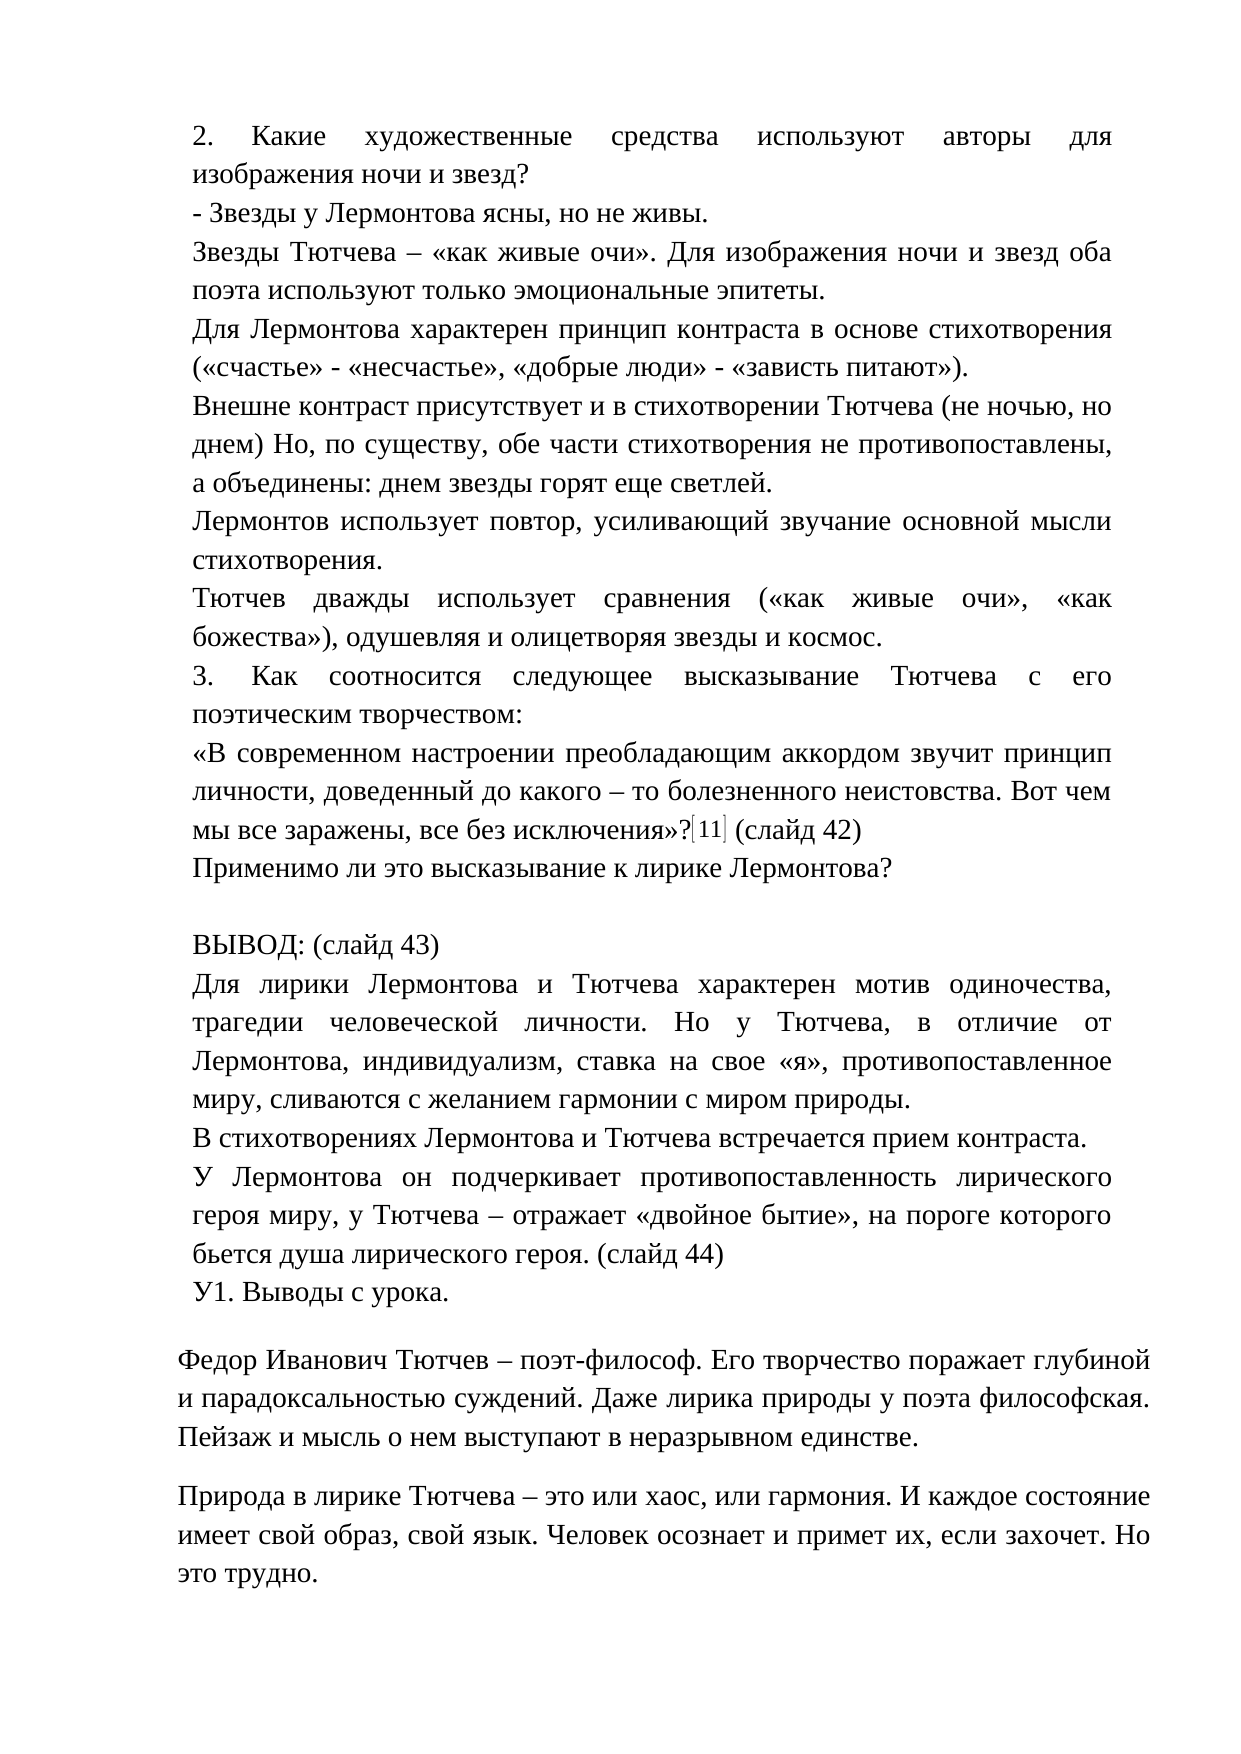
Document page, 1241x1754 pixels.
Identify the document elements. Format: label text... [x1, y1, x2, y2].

list Какие художественные средства используют авторы для изображения ночи и звезд? [192, 118, 1113, 190]
text Федор Иванович Тютчев – поэт-философ. Его творчество поражает глубиной и парадоксальностью суждений. Даже лирика природы у поэта философская. Пейзаж и мысль о нем выступают в неразрывном единстве. [177, 1342, 1152, 1453]
list У1. Выводы с урока. [192, 1274, 1113, 1308]
list У Лермонтова он подчеркивает противопоставленность лирического героя миру, у Тютчева – отражает «двойное бытие», на пороге которого бьется душа лирического героя. (слайд 44) [192, 1159, 1113, 1269]
text Природа в лирике Тютчева – это или хаос, или гармония. И каждое состояние имеет свой образ, свой язык. Человек осознает и примет их, если захочет. Но это трудно. [177, 1478, 1152, 1589]
list Для лирики Лермонтова и Тютчева характерен мотив одиночества, трагедии человеческой личности. Но у Тютчева, в отличие от Лермонтова, индивидуализм, ставка на свое «я», противопоставленное миру, сливаются с желанием гармонии с миром природы. [192, 966, 1113, 1115]
list Звезды Тютчева – «как живые очи». Для изображения ночи и звезд оба поэта используют только эмоциональные эпитеты. [192, 234, 1113, 306]
list - Звезды у Лермонтова ясны, но не живы. [192, 195, 1113, 229]
list Внешне контраст присутствует и в стихотворении Тютчева (не ночью, но днем) Но, по существу, обе части стихотворения не противопоставлены, а объединены: днем звезды горят еще светлей. [192, 388, 1113, 498]
list В стихотворениях Лермонтова и Тютчева встречается прием контраста. [192, 1120, 1113, 1154]
list «В современном настроении преобладающим аккордом звучит принцип личности, доведенный до какого – то болезненного неистовства. Вот чем мы все заражены, все без исключения»? (слайд 42) [192, 735, 1113, 845]
list Лермонтов использует повтор, усиливающий звучание основной мысли стихотворения. [192, 503, 1113, 576]
list Применимо ли это высказывание к лирике Лермонтова? [192, 850, 1113, 884]
list Для Лермонтова характерен принцип контраста в основе стихотворения («счастье» - «несчастье», «добрые люди» - «зависть питают»). [192, 311, 1113, 383]
list Как соотносится следующее высказывание Тютчева с его поэтическим творчеством: [192, 658, 1113, 730]
list Тютчев дважды использует сравнения («как живые очи», «как божества»), одушевляя и олицетворяя звезды и космос. [192, 581, 1113, 653]
list ВЫВОД: (слайд 43) [192, 927, 1113, 961]
